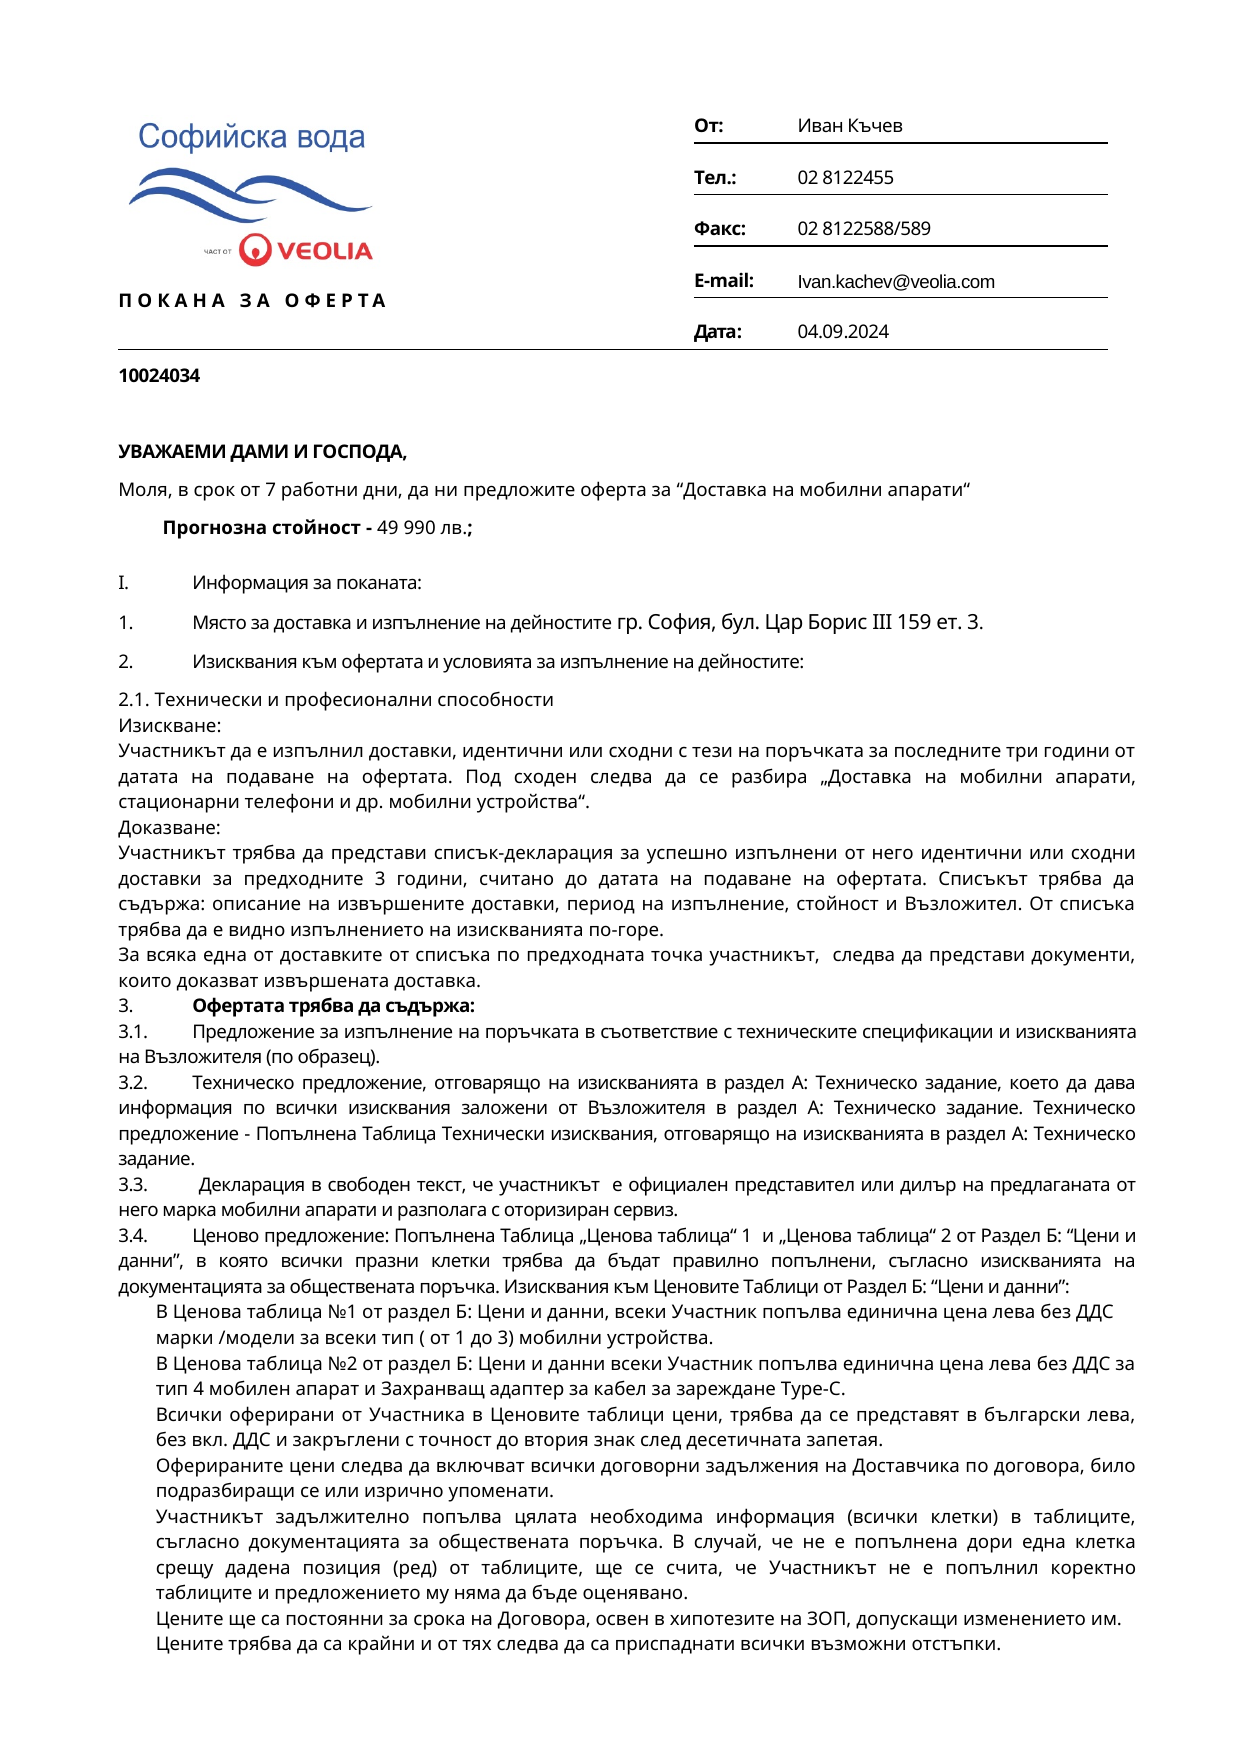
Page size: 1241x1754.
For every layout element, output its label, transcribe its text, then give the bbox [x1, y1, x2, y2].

list Техническо предложение, отговарящо на изискванията в раздел А: Техническо задание, което да дава информация по всички изисквания заложени от Възложителя в раздел А: Техническо задание. Техническо предложение - Попълнена Таблица Технически изисквания, отговарящо на изискванията в раздел А: Техническо задание. [118, 1069, 1137, 1171]
table_cell 02 8122455 [798, 144, 1107, 194]
list Място за доставка и изпълнение на дейностите гр. София, бул. Цар Борис III 159 ет. 3. [118, 607, 1137, 636]
text 2.1. Технически и професионални способности [118, 686, 1137, 712]
list Предложение за изпълнение на поръчката в съответствие с техническите спецификации и изискванията на Възложителя (по образец). [118, 1018, 1137, 1069]
text Участникът да е изпълнил доставки, идентични или сходни с тези на поръчката за последните три години от датата на подаване на офертата. Под сходен следва да се разбира „Доставка на мобилни апарати, стационарни телефони и др. мобилни устройства“. [118, 737, 1137, 814]
text Участникът трябва да представи списък-декларация за успешно изпълнени от него идентични или сходни доставки за предходните 3 години, считано до датата на подаване на офертата. Списъкът трябва да съдържа: описание на извършените доставки, период на изпълнение, стойност и Възложител. От списъка трябва да е видно изпълнението на изискванията по-горе. [118, 839, 1137, 942]
text Моля, в срок от 7 работни дни, да ни предложите оферта за “Доставка на мобилни апарати“ [118, 477, 1137, 502]
text За всяка една от доставките от списъка по предходната точка участникът, следва да представи документи, които доказват извършената доставка. [118, 942, 1137, 993]
list Информация за поканата: [118, 569, 1137, 595]
table_cell Тел.: [694, 144, 797, 194]
table_cell Дaта: [694, 298, 797, 348]
list Ценово предложение: Попълнена Таблица „Ценова таблица“ 1 и „Ценова таблица“ 2 от Раздел Б: “Цени и данни”, в която всички празни клетки трябва да бъдат правилно попълнени, съгласно изискванията на документацията за обществената поръчка. Изисквания към Ценовите Таблици от Раздел Б: “Цени и данни”: [118, 1222, 1137, 1299]
table_cell 02 8122588/589 [798, 195, 1107, 245]
list Всички оферирани от Участника в Ценовите таблици цени, трябва да се представят в български лева, без вкл. ДДС и закръглени с точност до втория знак след десетичната запетая. [156, 1401, 1137, 1452]
text Доказване: [118, 814, 1137, 839]
list Декларация в свободен текст, че участникът е официален представител или дилър на предлаганата от него марка мобилни апарати и разполага с оторизиран сервиз. [118, 1171, 1137, 1222]
table_header Иван Къчев [798, 92, 1107, 142]
list Цените ще са постоянни за срока на Договора, освен в хипотезите на ЗОП, допускащи изменението им. [156, 1605, 1137, 1631]
table_header От: [694, 92, 797, 142]
list Цените трябва да са крайни и от тях следва да са приспаднати всички възможни отстъпки. [156, 1631, 1137, 1656]
text Прогнозна стойност - 49 990 лв.; [162, 514, 1137, 540]
text 10024034 [118, 362, 1137, 388]
text УВАЖАЕМИ ДАМИ И ГОСПОДА, [118, 438, 1137, 464]
list Изисквания към офертата и условията за изпълнение на дейностите: [118, 648, 1137, 674]
list Офертата трябва да съдържа: [118, 993, 1137, 1018]
picture [118, 115, 383, 275]
table_header ПОКАНА ЗА ОФЕРТА [118, 92, 694, 348]
table_cell 04.09.2024 [798, 298, 1107, 348]
list Участникът задължително попълва цялата необходима информация (всички клетки) в таблиците, съгласно документацията за обществената поръчка. В случай, че не е попълнена дори една клетка срещу дадена позиция (ред) от таблиците, ще се счита, че Участникът не е попълнил коректно таблиците и предложението му няма да бъде оценявано. [156, 1503, 1137, 1605]
list В Ценова таблица №2 от раздел Б: Цени и данни всеки Участник попълва единична цена лева без ДДС за тип 4 мобилен апарат и Захранващ адаптер за кабел за зареждане Type-C. [156, 1350, 1137, 1401]
table_cell E-mail: [694, 247, 797, 297]
list Оферираните цени следва да включват всички договорни задължения на Доставчика по договора, било подразбиращи се или изрично упоменати. [156, 1452, 1137, 1503]
table_cell Факс: [694, 195, 797, 245]
list В Ценова таблица №1 от раздел Б: Цени и данни, всеки Участник попълва единична цена лева без ДДС марки /модели за всеки тип ( от 1 до 3) мобилни устройства. [156, 1299, 1137, 1350]
table_cell Ivan.kachev@veolia.com [798, 247, 1107, 297]
text Изискване: [118, 712, 1137, 737]
